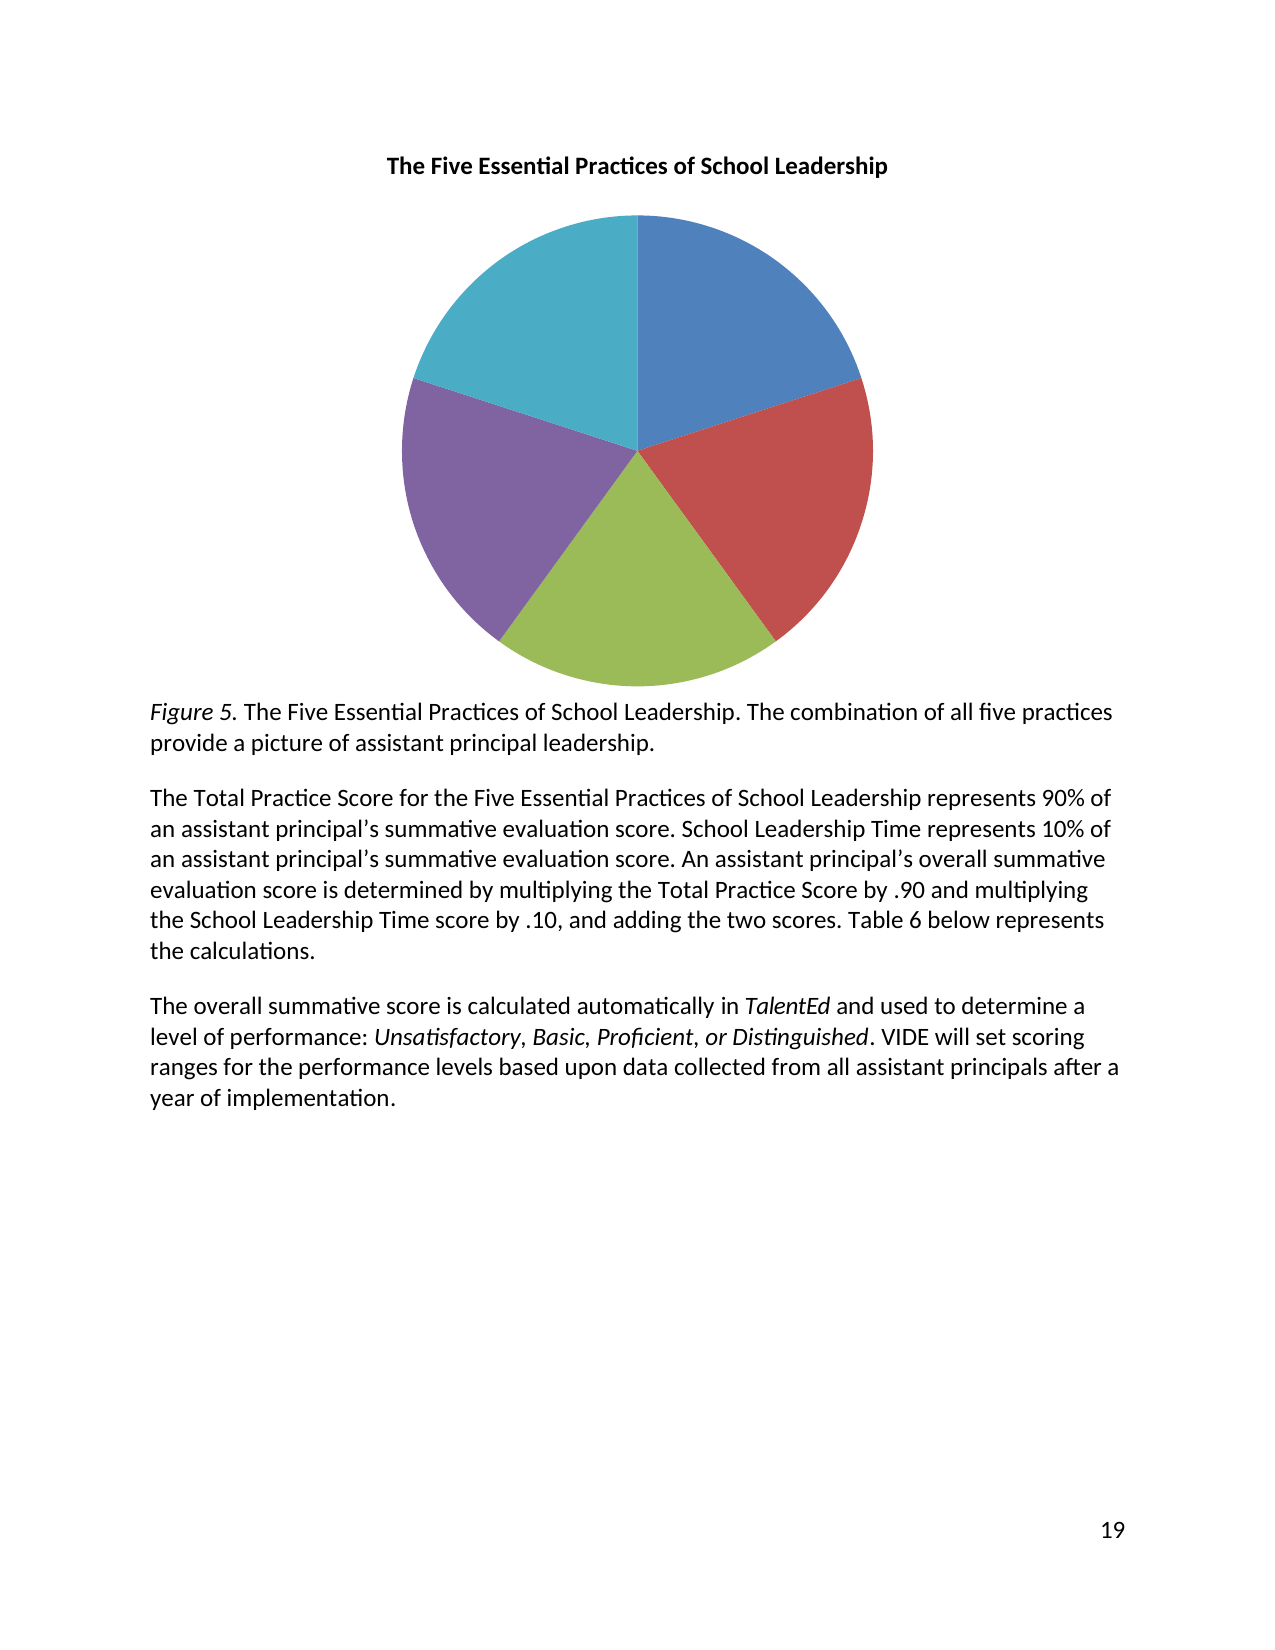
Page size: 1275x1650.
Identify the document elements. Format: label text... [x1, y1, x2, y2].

text The overall summative score is calculated automatically in TalentEd and used to determine a level of performance: Unsatisfactory, Basic, Proficient, or Distinguished. VIDE will set scoring ranges for the performance levels based upon data collected from all assistant principals after a year of implementation. [150, 991, 1125, 1113]
text Figure 5. The Five Essential Practices of School Leadership. The combination of all five practices provide a picture of assistant principal leadership. [150, 696, 1125, 757]
text The Total Practice Score for the Five Essential Practices of School Leadership represents 90% of an assistant principal’s summative evaluation score. School Leadership Time represents 10% of an assistant principal’s summative evaluation score. An assistant principal’s overall summative evaluation score is determined by multiplying the Total Practice Score by .90 and multiplying the School Leadership Time score by .10, and adding the two scores. Table 6 below represents the calculations. [150, 782, 1125, 966]
title The Five Essential Practices of School Leadership [150, 150, 1125, 181]
